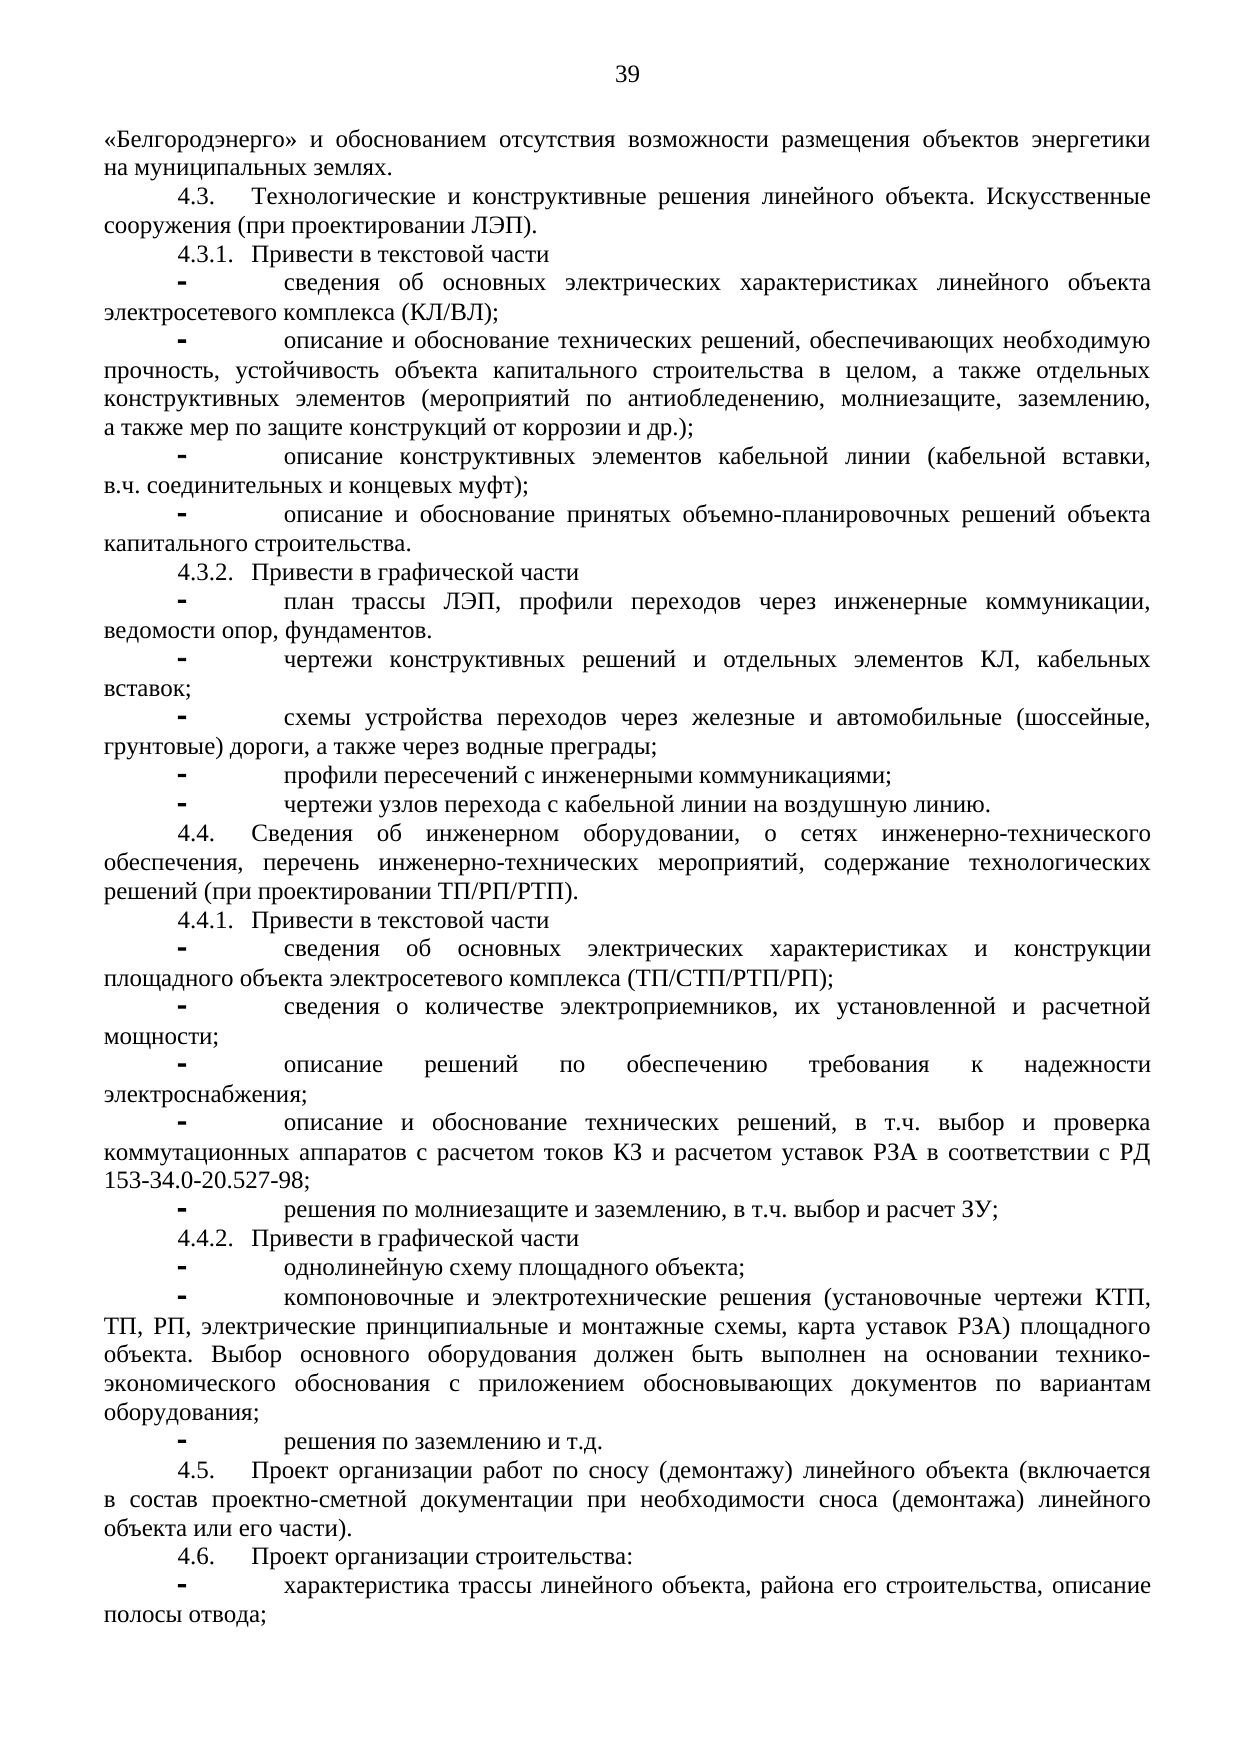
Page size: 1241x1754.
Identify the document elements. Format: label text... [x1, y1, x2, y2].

list описание и обоснование технических решений, обеспечивающих необходимую прочность, устойчивость объекта капитального строительства в целом, а также отдельных конструктивных элементов (мероприятий по антиобледенению, молниезащите, заземлению, а также мер по защите конструкций от коррозии и др.); [103, 326, 1152, 441]
list описание и обоснование технических решений, в т.ч. выбор и проверка коммутационных аппаратов с расчетом токов КЗ и расчетом уставок РЗА в соответствии с РД 153-34.0-20.527-98; [103, 1107, 1152, 1194]
list профили пересечений с инженерными коммуникациями; [103, 760, 1152, 789]
list Сведения об инженерном оборудовании, о сетях инженерно-технического обеспечения, перечень инженерно-технических мероприятий, содержание технологических решений (при проектировании ТП/РП/РТП). [103, 818, 1152, 905]
list Проект организации работ по сносу (демонтажу) линейного объекта (включается в состав проектно-сметной документации при необходимости сноса (демонтажа) линейного объекта или его части). [103, 1455, 1152, 1541]
list описание решений по обеспечению требования к надежности электроснабжения; [103, 1049, 1152, 1107]
list план трассы ЛЭП, профили переходов через инженерные коммуникации, ведомости опор, фундаментов. [103, 586, 1152, 644]
list сведения об основных электрических характеристиках и конструкции площадного объекта электросетевого комплекса (ТП/СТП/РТП/РП); [103, 933, 1152, 991]
list решения по заземлению и т.д. [103, 1426, 1152, 1455]
list чертежи конструктивных решений и отдельных элементов КЛ, кабельных вставок; [103, 644, 1152, 702]
list Технологические и конструктивные решения линейного объекта. Искусственные сооружения (при проектировании ЛЭП). [103, 181, 1152, 239]
list решения по молниезащите и заземлению, в т.ч. выбор и расчет ЗУ; [103, 1194, 1152, 1223]
list описание и обоснование принятых объемно-планировочных решений объекта капитального строительства. [103, 499, 1152, 557]
list сведения о количестве электроприемников, их установленной и расчетной мощности; [103, 991, 1152, 1049]
list Привести в текстовой части [103, 239, 1152, 267]
list чертежи узлов перехода с кабельной линии на воздушную линию. [103, 789, 1152, 818]
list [103, 124, 1152, 181]
list однолинейную схему площадного объекта; [103, 1252, 1152, 1282]
list характеристика трассы линейного объекта, района его строительства, описание полосы отвода; [103, 1570, 1152, 1628]
list Проект организации строительства: [103, 1541, 1152, 1570]
list Привести в текстовой части [103, 905, 1152, 933]
list сведения об основных электрических характеристиках линейного объекта электросетевого комплекса (КЛ/ВЛ); [103, 267, 1152, 326]
list Привести в графической части [103, 557, 1152, 586]
list описание конструктивных элементов кабельной линии (кабельной вставки, в.ч. соединительных и концевых муфт); [103, 441, 1152, 499]
list схемы устройства переходов через железные и автомобильные (шоссейные, грунтовые) дороги, а также через водные преграды; [103, 702, 1152, 760]
list Привести в графической части [103, 1223, 1152, 1252]
list компоновочные и электротехнические решения (установочные чертежи КТП, ТП, РП, электрические принципиальные и монтажные схемы, карта уставок РЗА) площадного объекта. Выбор основного оборудования должен быть выполнен на основании технико-экономического обоснования с приложением обосновывающих документов по вариантам оборудования; [103, 1282, 1152, 1426]
